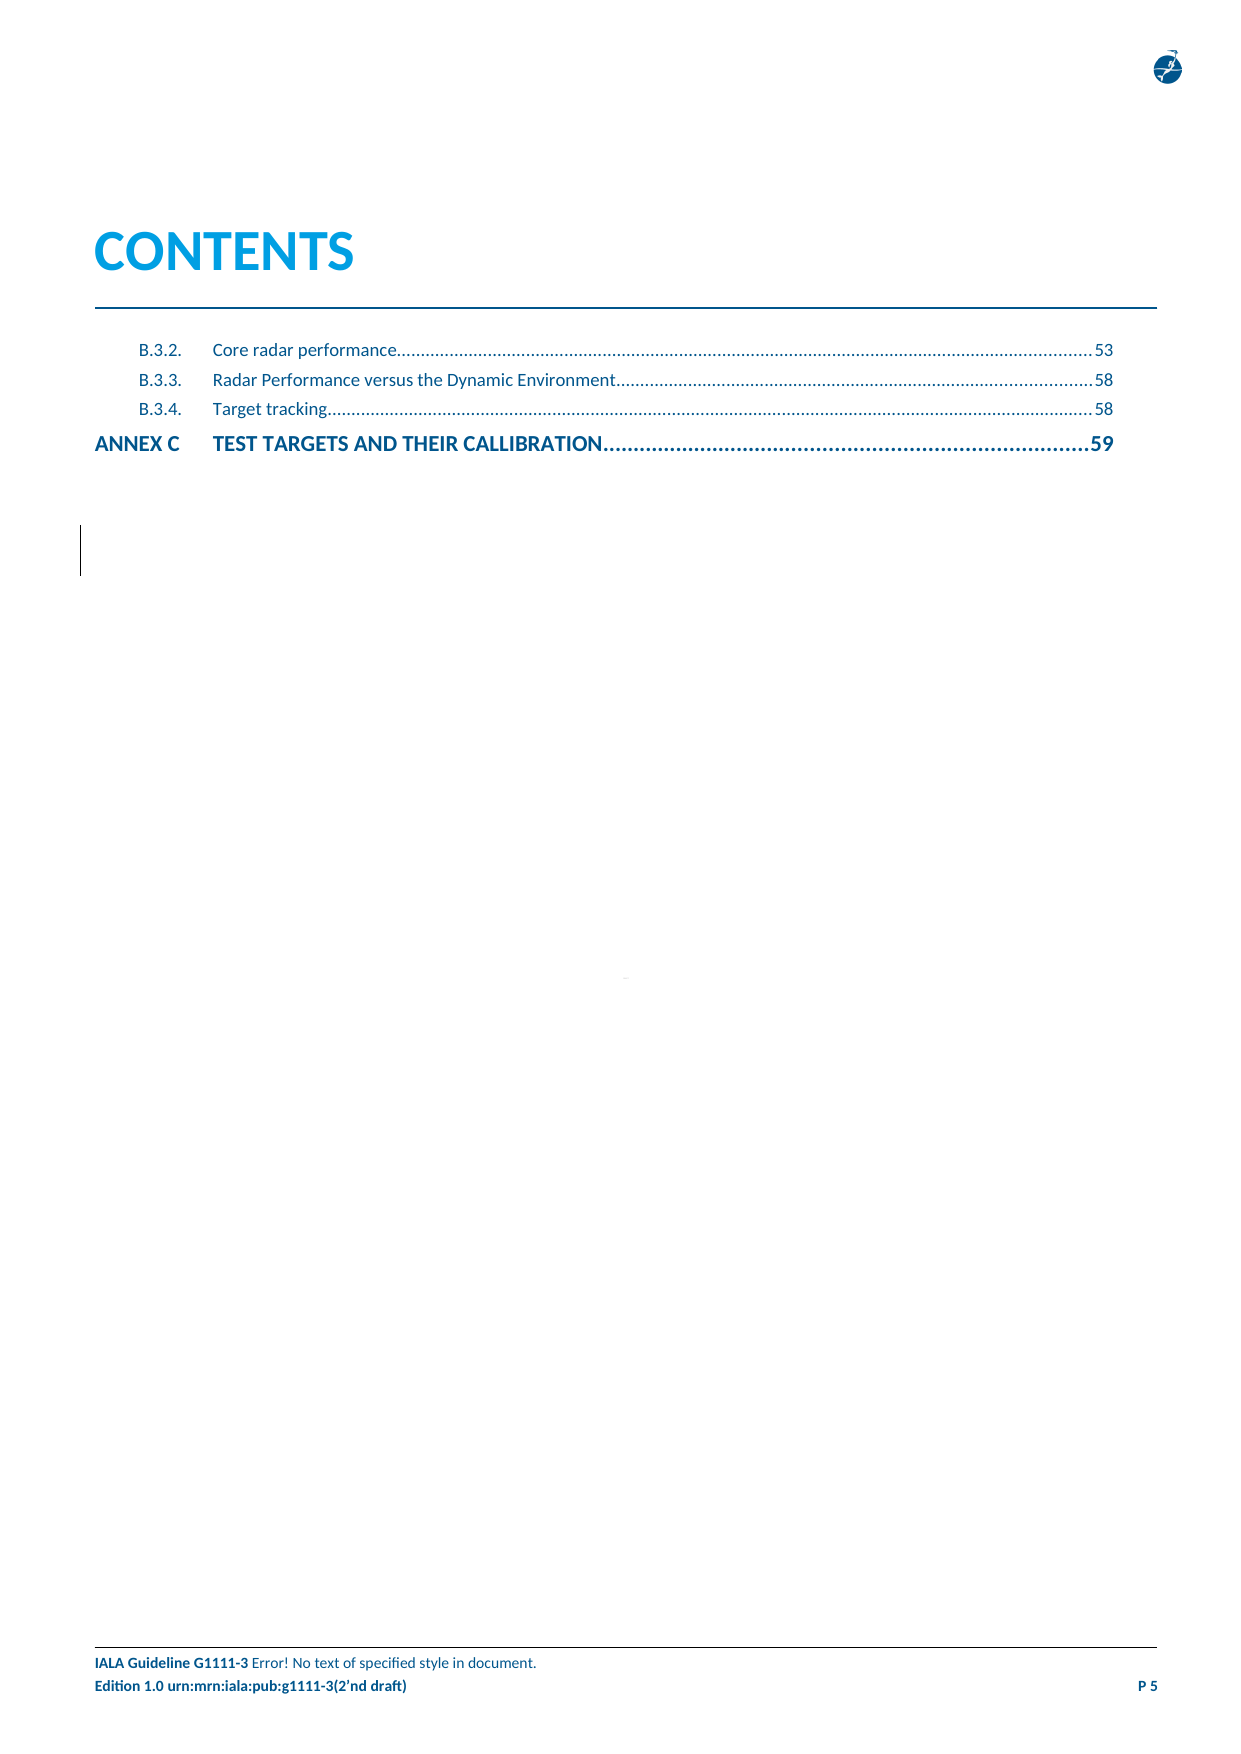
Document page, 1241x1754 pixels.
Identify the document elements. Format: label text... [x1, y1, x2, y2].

text B.3.2. Core radar performance 53 [139, 338, 1157, 361]
text B.3.3. Radar Performance versus the Dynamic Environment 58 [139, 368, 1157, 391]
text B.3.4. Target tracking 58 [139, 397, 1157, 420]
picture [1122, 0, 1241, 119]
text ANNEX C Test Targets and their Callibration 59 [94, 426, 1113, 457]
